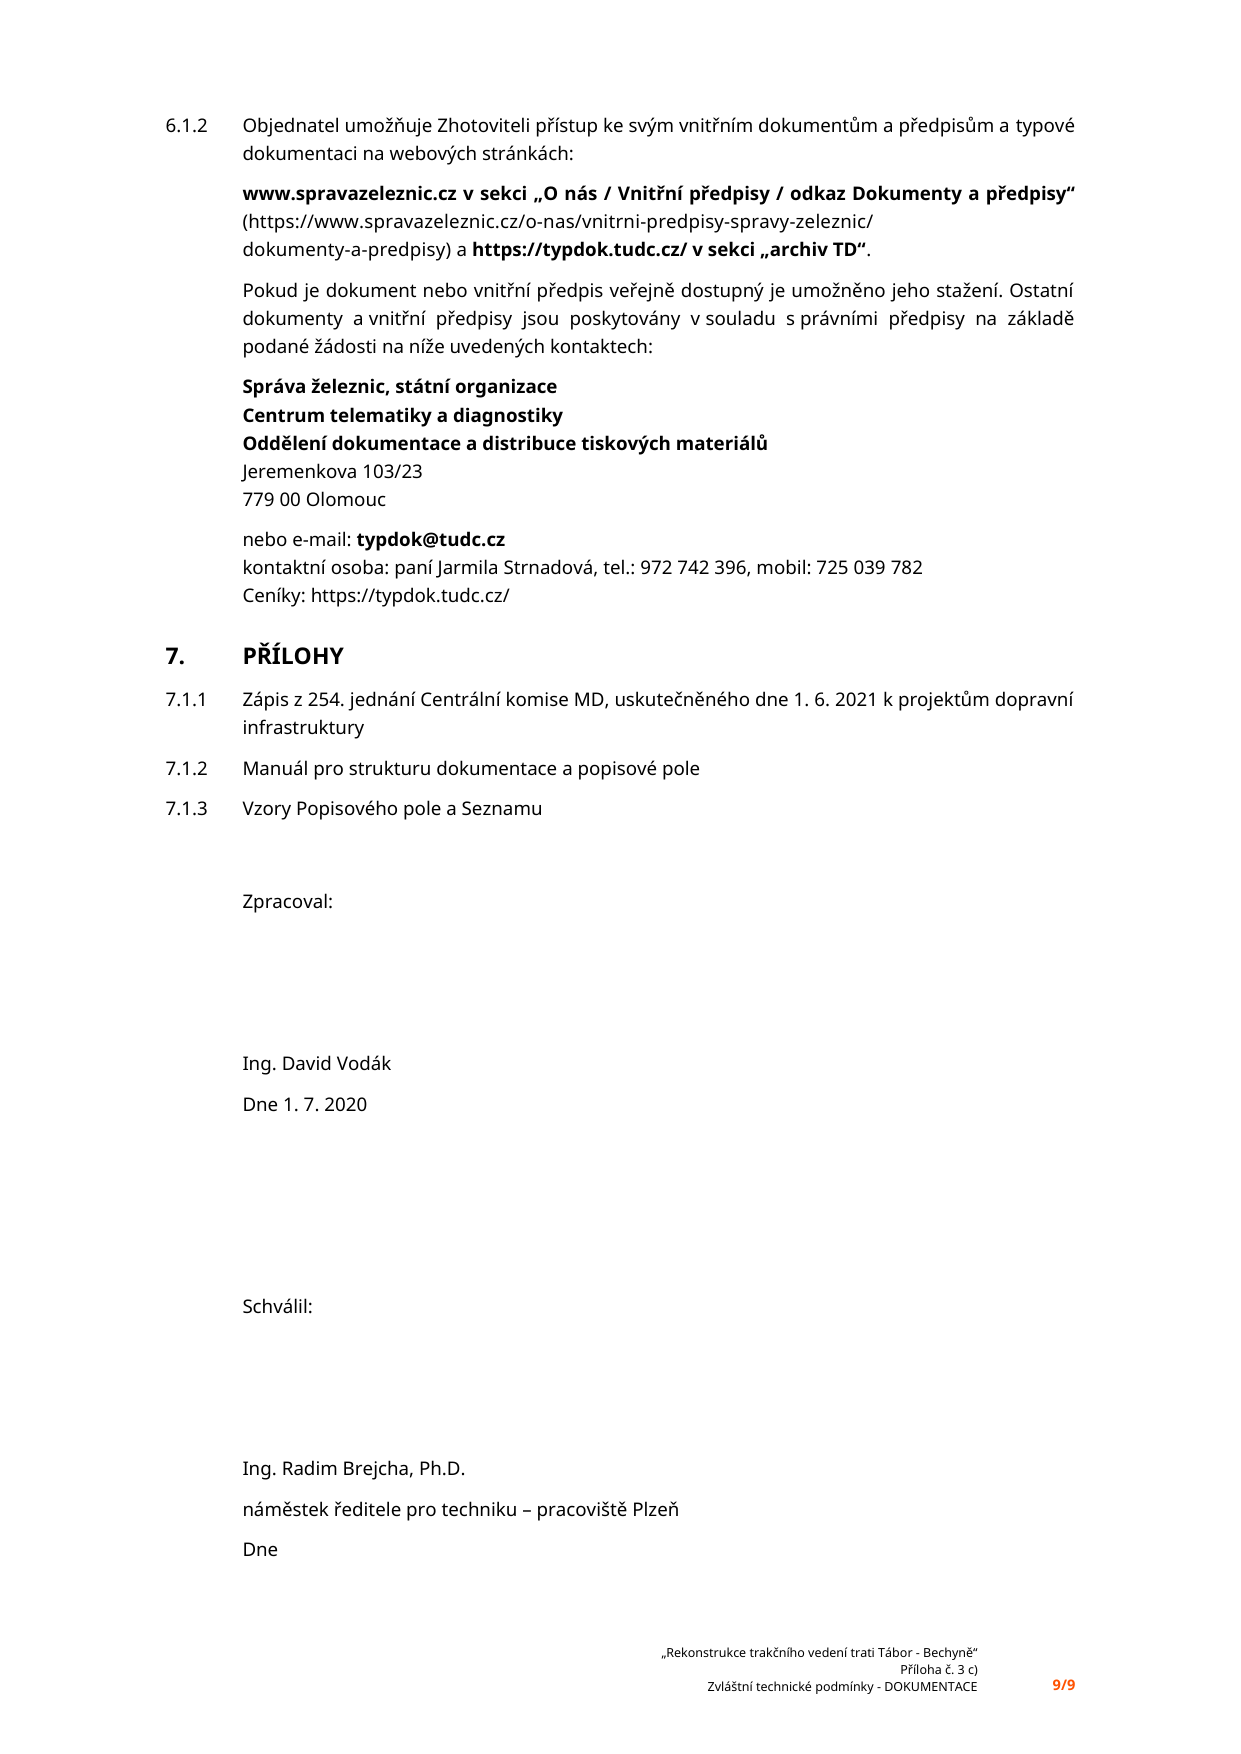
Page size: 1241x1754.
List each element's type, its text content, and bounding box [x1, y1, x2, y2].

text Dne 1. 7. 2020 [242, 1091, 1075, 1116]
text Dne [242, 1537, 1075, 1562]
text nebo e-mail: typdok@tudc.cz [242, 526, 1075, 552]
text Zápis z 254. jednání Centrální komise MD, uskutečněného dne 1. 6. 2021 k projektům dopravní infrastruktury [165, 687, 1075, 740]
text Oddělení dokumentace a distribuce tiskových materiálů [242, 430, 1075, 455]
text Správa železnic, státní organizace [242, 374, 1075, 399]
text Manuál pro strukturu dokumentace a popisové pole [165, 755, 1075, 781]
text www.spravazeleznic.cz v sekci „O nás / Vnitřní předpisy / odkaz Dokumenty a předpisy“ (https://www.spravazeleznic.cz/o-nas/vnitrni-predpisy-spravy-zeleznic/ dokumenty-a-predpisy) a https://typdok.tudc.cz/ v sekci „archiv TD“. [242, 181, 1075, 262]
text Ceníky: https://typdok.tudc.cz/ [242, 582, 1075, 608]
text Jeremenkova 103/23 [242, 458, 1075, 483]
text náměstek ředitele pro techniku – pracoviště Plzeň [242, 1496, 1075, 1522]
text 779 00 Olomouc [242, 486, 1075, 511]
text Zpracoval: [242, 888, 1075, 914]
list Vzory Popisového pole a Seznamu [165, 796, 1075, 821]
list PŘÍLOHY [165, 640, 1075, 671]
text Centrum telematiky a diagnostiky [242, 402, 1075, 427]
list Objednatel umožňuje Zhotoviteli přístup ke svým vnitřním dokumentům a předpisům a typové dokumentaci na webových stránkách: [165, 112, 1075, 166]
text Ing. David Vodák [242, 1050, 1075, 1076]
text kontaktní osoba: paní Jarmila Strnadová, tel.: 972 742 396, mobil: 725 039 782 [242, 554, 1075, 580]
text Pokud je dokument nebo vnitřní předpis veřejně dostupný je umožněno jeho stažení. Ostatní dokumenty a vnitřní předpisy jsou poskytovány v souladu s právními předpisy na základě podané žádosti na níže uvedených kontaktech: [242, 277, 1075, 359]
text Schválil: [242, 1293, 1075, 1319]
text Ing. Radim Brejcha, Ph.D. [242, 1456, 1075, 1481]
